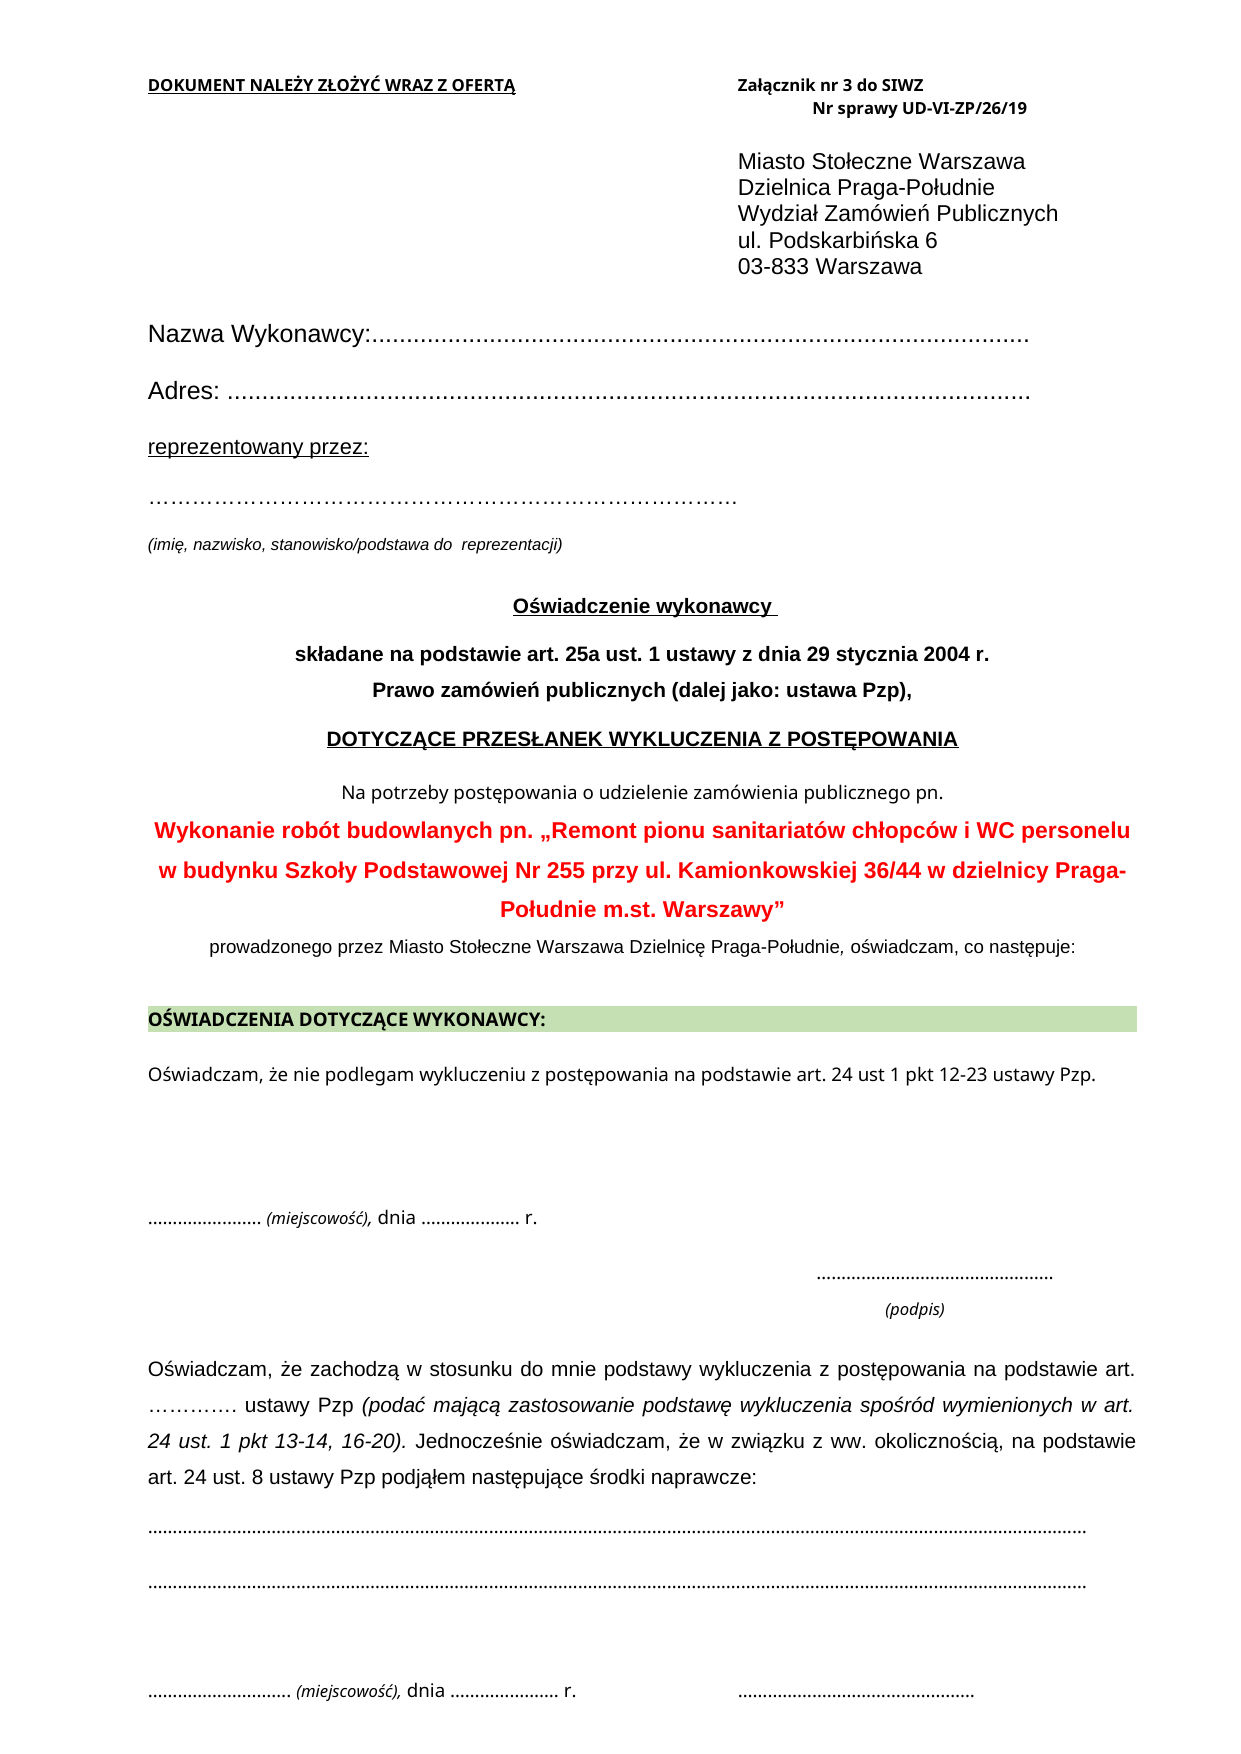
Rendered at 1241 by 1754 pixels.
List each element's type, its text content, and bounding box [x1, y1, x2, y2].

text składane na podstawie art. 25a ust. 1 ustawy z dnia 29 stycznia 2004 r. [148, 642, 1137, 666]
text Nazwa Wykonawcy:............................................................................................... [148, 319, 1137, 348]
text Oświadczam, że zachodzą w stosunku do mnie podstawy wykluczenia z postępowania na podstawie art. …………. ustawy Pzp (podać mającą zastosowanie podstawę wykluczenia spośród wymienionych w art. 24 ust. 1 pkt 13-14, 16-20). Jednocześnie oświadczam, że w związku z ww. okolicznością, na podstawie art. 24 ust. 8 ustawy Pzp podjąłem następujące środki naprawcze: [148, 1357, 1137, 1488]
text ………………………………………… [148, 1259, 1137, 1285]
text Oświadczenie wykonawcy [148, 594, 1137, 618]
text Prawo zamówień publicznych (dalej jako: ustawa Pzp), [148, 678, 1137, 702]
text Wykonanie robót budowlanych pn. „Remont pionu sanitariatów chłopców i WC personelu w budynku Szkoły Podstawowej Nr 255 przy ul. Kamionkowskiej 36/44 w dzielnicy Praga-Południe m.st. Warszawy” [148, 817, 1137, 923]
text Adres: .................................................................................................................... [148, 376, 1137, 405]
text ……………………………………………………………………………………………………………………………………………………………….……… [148, 1568, 1137, 1593]
text Dzielnica Praga-Południe [148, 174, 1137, 200]
text 03-833 Warszawa [148, 253, 1137, 279]
text OŚWIADCZENIA DOTYCZĄCE WYKONAWCY: [148, 1006, 1137, 1032]
text Oświadczam, że nie podlegam wykluczeniu z postępowania na podstawie art. 24 ust 1 pkt 12-23 ustawy Pzp. [148, 1061, 1137, 1087]
text reprezentowany przez: [148, 434, 1137, 459]
text (podpis) [148, 1298, 1137, 1320]
text ul. Podskarbińska 6 [148, 227, 1137, 253]
text DOTYCZĄCE PRZESŁANEK WYKLUCZENIA Z POSTĘPOWANIA [148, 726, 1137, 750]
text ……………………………………………………………………………………………………………………………………………………………….……… [148, 1513, 1137, 1538]
text Na potrzeby postępowania o udzielenie zamówienia publicznego pn. [148, 779, 1137, 804]
text (imię, nazwisko, stanowisko/podstawa do reprezentacji) [148, 535, 768, 554]
text ……………………………………………………………………… [148, 484, 842, 509]
text …………….……. (miejscowość), dnia ………….……. r. [148, 1204, 1137, 1230]
text Wydział Zamówień Publicznych [148, 200, 1137, 227]
text ………………….……. (miejscowość), dnia …………………. r. ………………………………………… [148, 1678, 1137, 1703]
text Miasto Stołeczne Warszawa [664, 148, 1137, 174]
text prowadzonego przez Miasto Stołeczne Warszawa Dzielnicę Praga-Południe, oświadczam, co następuje: [148, 936, 1137, 957]
